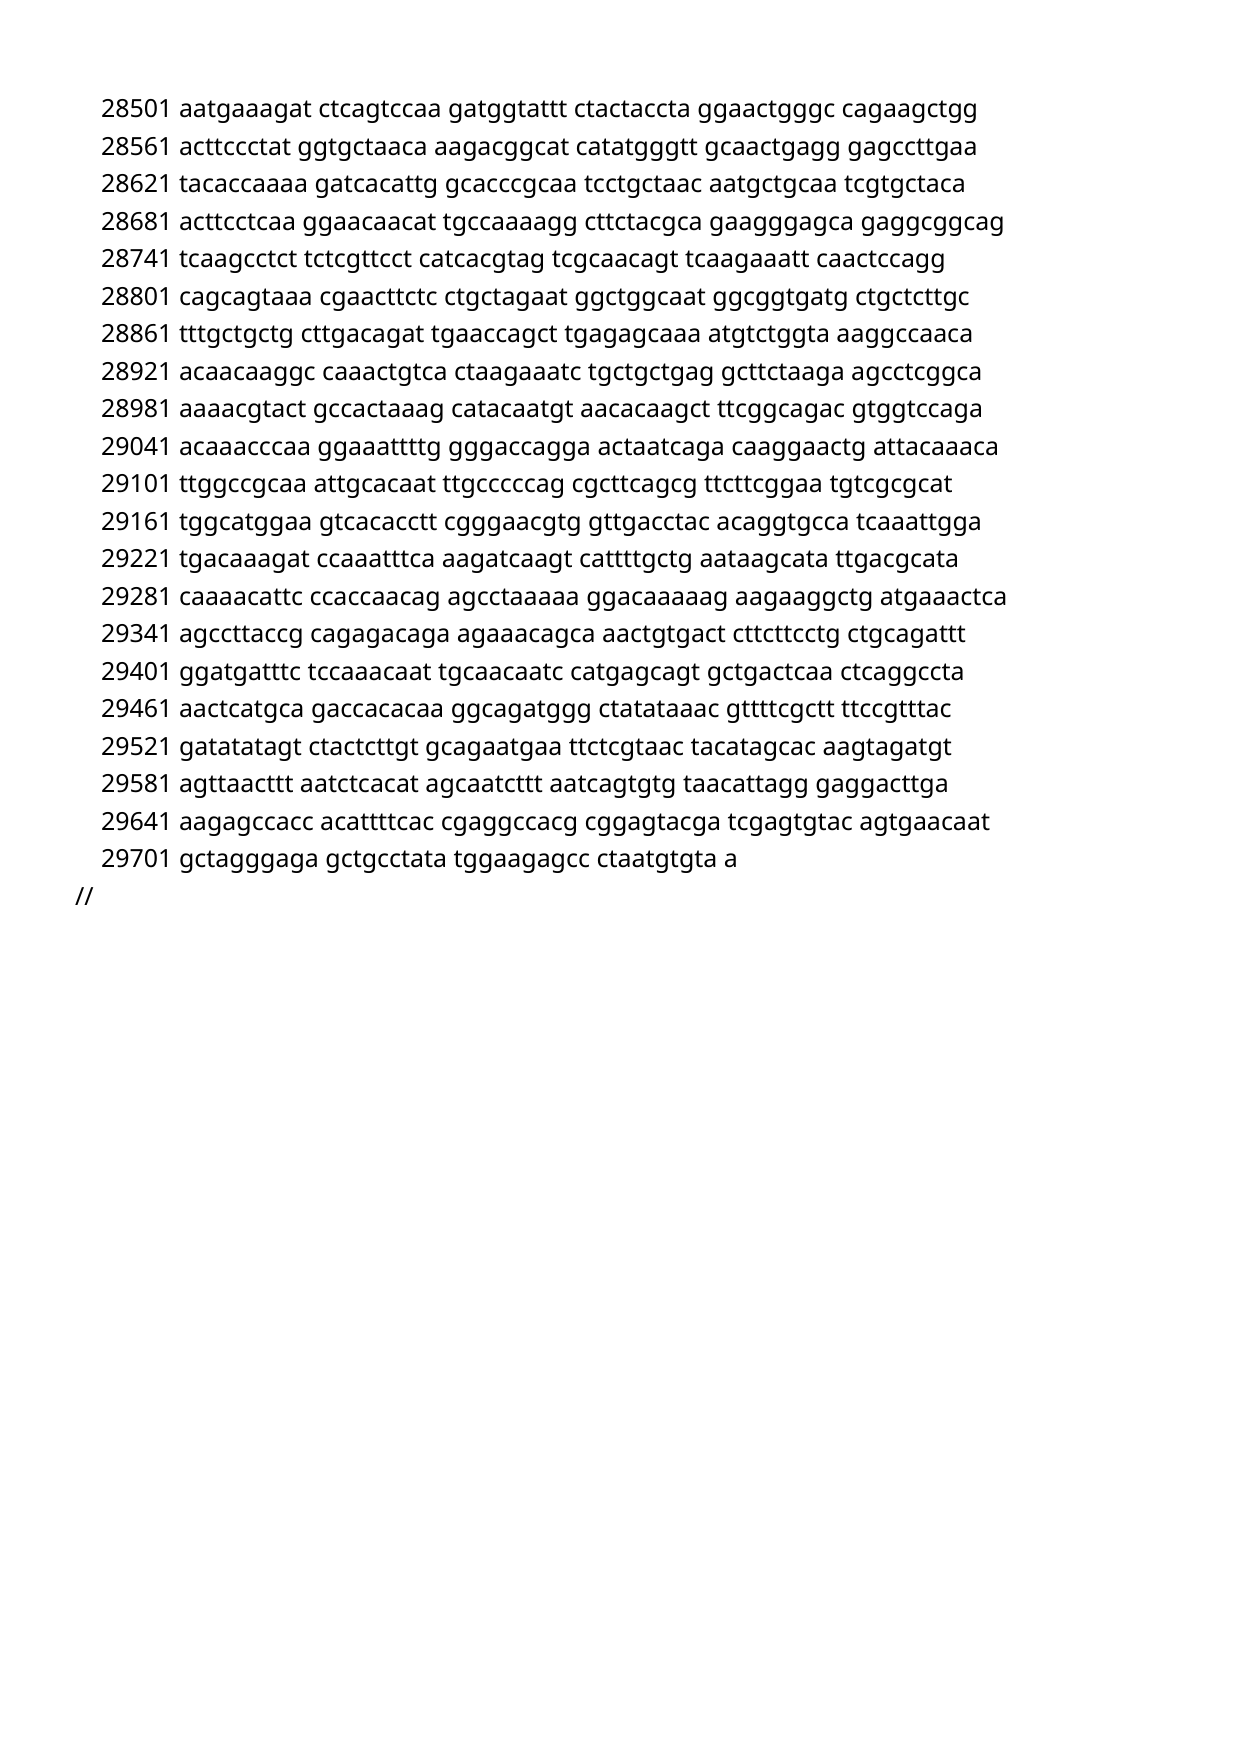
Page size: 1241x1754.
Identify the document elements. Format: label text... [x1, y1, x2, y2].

text 29521 gatatatagt ctactcttgt gcagaatgaa ttctcgtaac tacatagcac aagtagatgt [75, 727, 1165, 764]
text 28801 cagcagtaaa cgaacttctc ctgctagaat ggctggcaat ggcggtgatg ctgctcttgc [75, 277, 1165, 314]
text 28981 aaaacgtact gccactaaag catacaatgt aacacaagct ttcggcagac gtggtccaga [75, 389, 1165, 427]
text 29341 agccttaccg cagagacaga agaaacagca aactgtgact cttcttcctg ctgcagattt [75, 614, 1165, 652]
text 28921 acaacaaggc caaactgtca ctaagaaatc tgctgctgag gcttctaaga agcctcggca [75, 352, 1165, 389]
text 29581 agttaacttt aatctcacat agcaatcttt aatcagtgtg taacattagg gaggacttga [75, 764, 1165, 802]
text 29041 acaaacccaa ggaaattttg gggaccagga actaatcaga caaggaactg attacaaaca [75, 427, 1165, 464]
text 29161 tggcatggaa gtcacacctt cgggaacgtg gttgacctac acaggtgcca tcaaattgga [75, 502, 1165, 539]
text 28501 aatgaaagat ctcagtccaa gatggtattt ctactaccta ggaactgggc cagaagctgg [75, 89, 1165, 127]
text 28681 acttcctcaa ggaacaacat tgccaaaagg cttctacgca gaagggagca gaggcggcag [75, 202, 1165, 239]
text 29401 ggatgatttc tccaaacaat tgcaacaatc catgagcagt gctgactcaa ctcaggccta [75, 652, 1165, 689]
text 29101 ttggccgcaa attgcacaat ttgcccccag cgcttcagcg ttcttcggaa tgtcgcgcat [75, 464, 1165, 502]
text 29701 gctagggaga gctgcctata tggaagagcc ctaatgtgta a [75, 839, 1165, 877]
text 28741 tcaagcctct tctcgttcct catcacgtag tcgcaacagt tcaagaaatt caactccagg [75, 239, 1165, 277]
text 28621 tacaccaaaa gatcacattg gcacccgcaa tcctgctaac aatgctgcaa tcgtgctaca [75, 164, 1165, 202]
text // [75, 877, 1165, 914]
text 29641 aagagccacc acattttcac cgaggccacg cggagtacga tcgagtgtac agtgaacaat [75, 802, 1165, 839]
text 29221 tgacaaagat ccaaatttca aagatcaagt cattttgctg aataagcata ttgacgcata [75, 539, 1165, 577]
text 28561 acttccctat ggtgctaaca aagacggcat catatgggtt gcaactgagg gagccttgaa [75, 127, 1165, 164]
text 28861 tttgctgctg cttgacagat tgaaccagct tgagagcaaa atgtctggta aaggccaaca [75, 314, 1165, 352]
text 29461 aactcatgca gaccacacaa ggcagatggg ctatataaac gttttcgctt ttccgtttac [75, 689, 1165, 727]
text 29281 caaaacattc ccaccaacag agcctaaaaa ggacaaaaag aagaaggctg atgaaactca [75, 577, 1165, 614]
